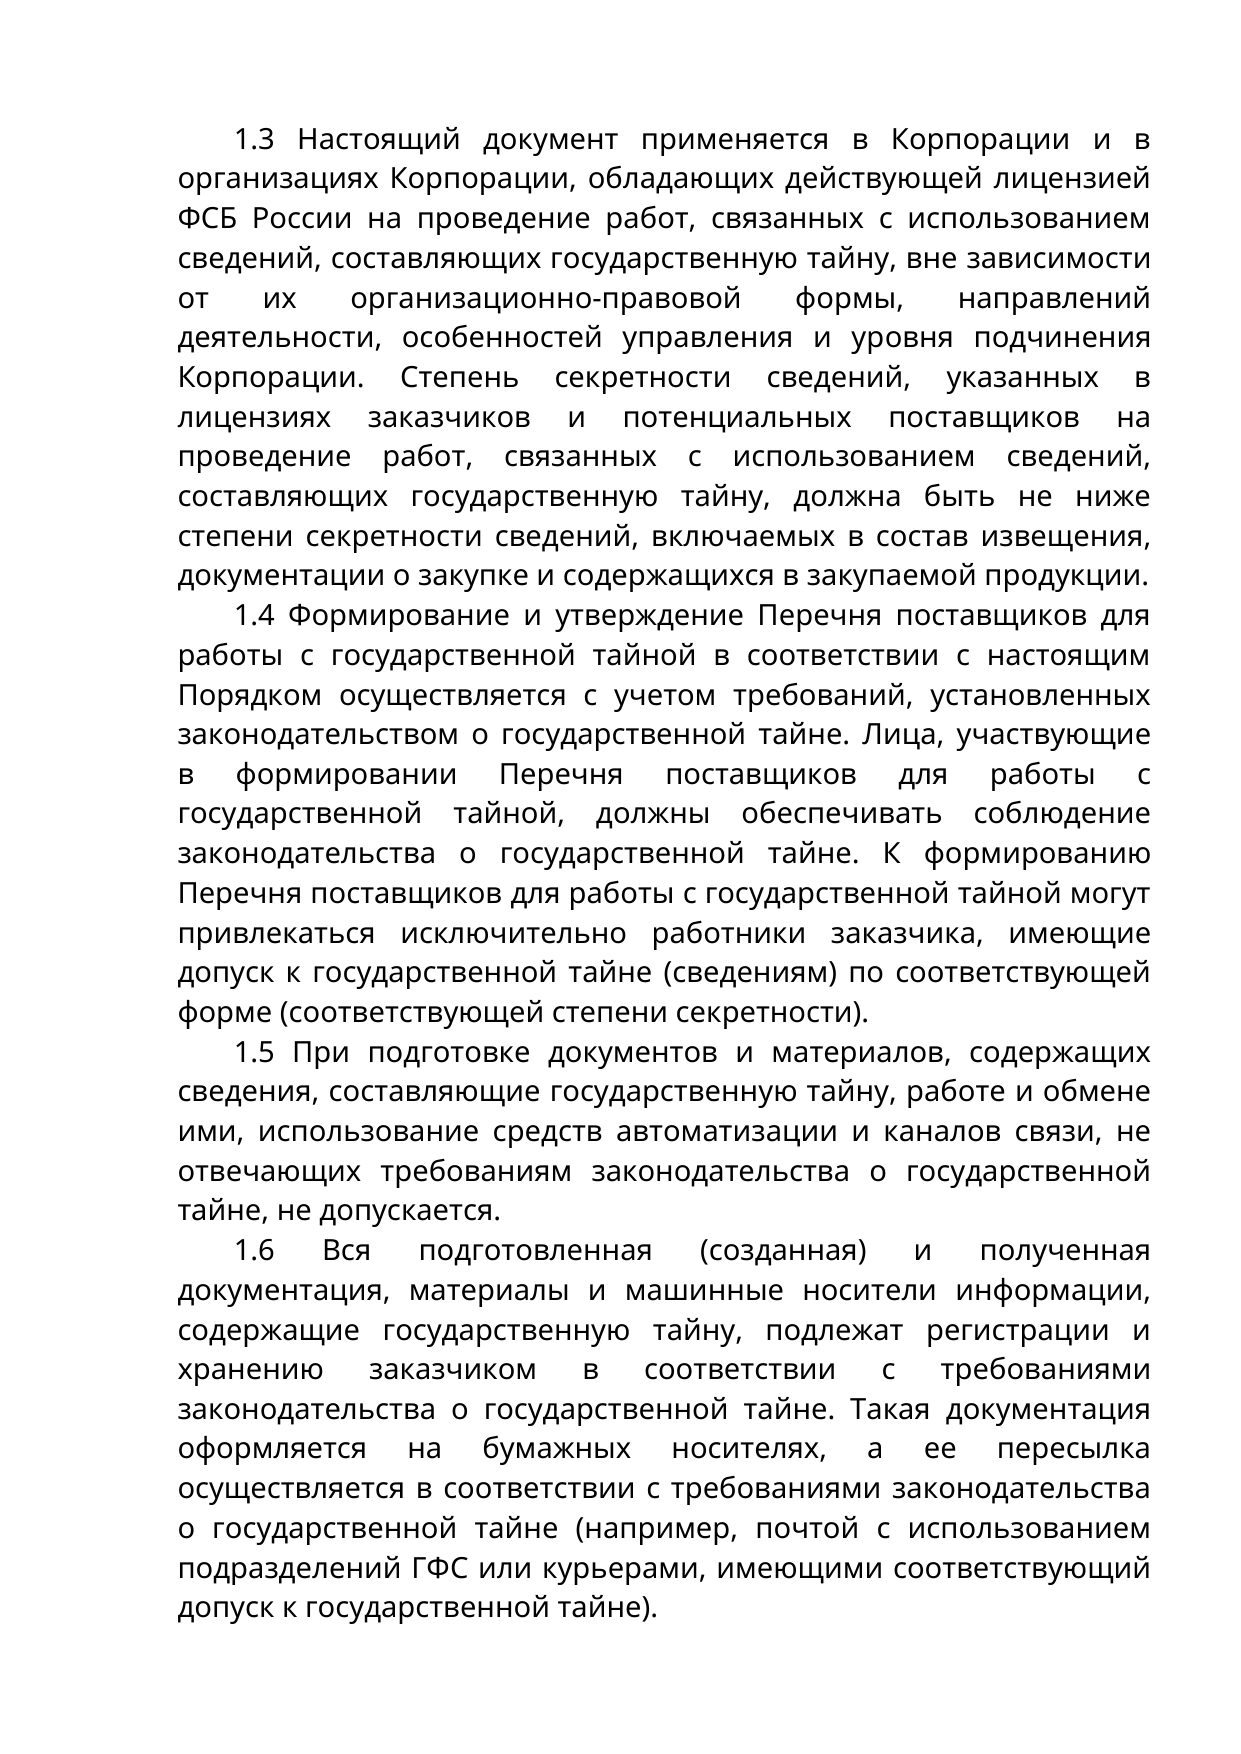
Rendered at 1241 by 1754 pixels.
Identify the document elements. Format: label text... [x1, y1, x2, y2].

text 1.3 Настоящий документ применяется в Корпорации и в организациях Корпорации, обладающих действующей лицензией ФСБ России на проведение работ, связанных с использованием сведений, составляющих государственную тайну, вне зависимости от их организационно-правовой формы, направлений деятельности, особенностей управления и уровня подчинения Корпорации. Степень секретности сведений, указанных в лицензиях заказчиков и потенциальных поставщиков на проведение работ, связанных с использованием сведений, составляющих государственную тайну, должна быть не ниже степени секретности сведений, включаемых в состав извещения, документации о закупке и содержащихся в закупаемой продукции. [177, 118, 1152, 594]
text 1.6 Вся подготовленная (созданная) и полученная документация, материалы и машинные носители информации, содержащие государственную тайну, подлежат регистрации и хранению заказчиком в соответствии с требованиями законодательства о государственной тайне. Такая документация оформляется на бумажных носителях, а ее пересылка осуществляется в соответствии с требованиями законодательства о государственной тайне (например, почтой с использованием подразделений ГФС или курьерами, имеющими соответствующий допуск к государственной тайне). [177, 1229, 1152, 1626]
text 1.5 При подготовке документов и материалов, содержащих сведения, составляющие государственную тайну, работе и обмене ими, использование средств автоматизации и каналов связи, не отвечающих требованиям законодательства о государственной тайне, не допускается. [177, 1031, 1152, 1229]
text 1.4 Формирование и утверждение Перечня поставщиков для работы с государственной тайной в соответствии с настоящим Порядком осуществляется с учетом требований, установленных законодательством о государственной тайне. Лица, участвующие в формировании Перечня поставщиков для работы с государственной тайной, должны обеспечивать соблюдение законодательства о государственной тайне. К формированию Перечня поставщиков для работы с государственной тайной могут привлекаться исключительно работники заказчика, имеющие допуск к государственной тайне (сведениям) по соответствующей форме (соответствующей степени секретности). [177, 594, 1152, 1031]
